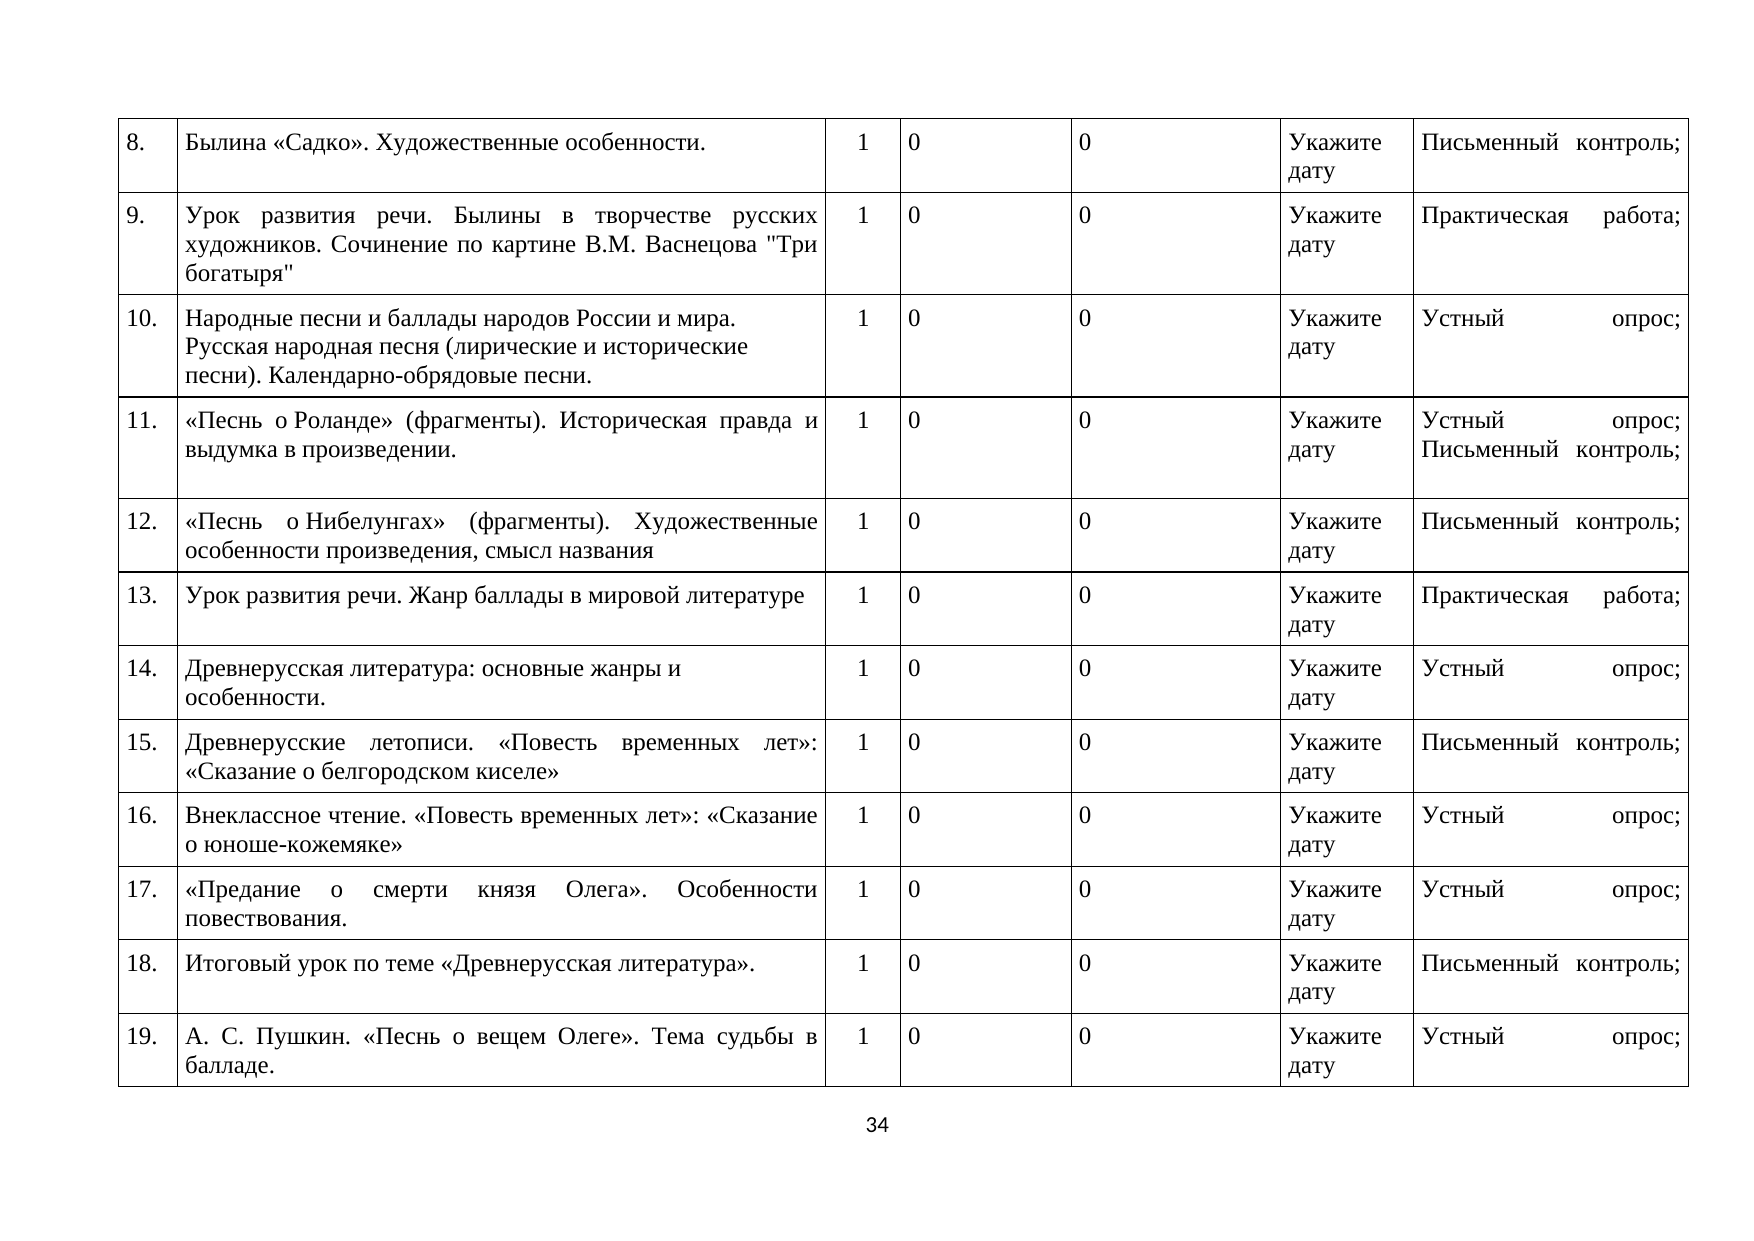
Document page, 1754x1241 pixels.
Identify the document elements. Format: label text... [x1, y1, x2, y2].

table_cell 16. [119, 793, 177, 866]
table_cell Практическая работа; [1414, 573, 1688, 645]
table_cell 10. [119, 295, 177, 396]
table_cell Устный опрос; [1414, 867, 1688, 939]
table_cell Укажите дату [1281, 499, 1413, 571]
table_cell Укажите дату [1281, 646, 1413, 718]
table_cell Урок развития речи. Былины в творчестве русских художников. Сочинение по картине В.М. Васнецова "Три богатыря" [178, 193, 825, 294]
table_cell 0 [1072, 646, 1280, 718]
table_cell 8. [119, 119, 177, 192]
table_cell Укажите дату [1281, 1014, 1413, 1086]
table_cell «Предание о смерти князя Олега». Особенности повествования. [178, 867, 825, 939]
table_cell 0 [1072, 1014, 1280, 1086]
table_cell Итоговый урок по теме «Древнерусская литература». [178, 940, 825, 1013]
table_cell 18. [119, 940, 177, 1013]
table_cell 1 [826, 1014, 900, 1086]
table_cell 12. [119, 499, 177, 571]
table_cell 11. [119, 398, 177, 498]
table_cell 0 [901, 398, 1071, 498]
table_cell 0 [901, 940, 1071, 1013]
table_cell 19. [119, 1014, 177, 1086]
table_cell 0 [901, 193, 1071, 294]
table_cell 0 [1072, 867, 1280, 939]
table_cell 0 [901, 119, 1071, 192]
table_cell Укажите дату [1281, 793, 1413, 866]
table_cell Урок развития речи. Жанр баллады в мировой литературе [178, 573, 825, 645]
table_cell 0 [1072, 793, 1280, 866]
table_cell Письменный контроль; [1414, 940, 1688, 1013]
table_cell 15. [119, 720, 177, 792]
table_cell 0 [901, 646, 1071, 718]
table_cell 14. [119, 646, 177, 718]
table_cell Былина «Садко». Художественные особенности. [178, 119, 825, 192]
table_cell 1 [826, 119, 900, 192]
table_cell 1 [826, 573, 900, 645]
table_cell Внеклассное чтение. «Повесть временных лет»: «Сказание о юноше-кожемяке» [178, 793, 825, 866]
table_cell Древнерусские летописи. «Повесть временных лет»: «Сказание о белгородском киселе» [178, 720, 825, 792]
table_cell 0 [901, 1014, 1071, 1086]
table_cell Укажите дату [1281, 940, 1413, 1013]
table_cell Укажите дату [1281, 867, 1413, 939]
table_cell 1 [826, 793, 900, 866]
table_cell Устный опрос; [1414, 295, 1688, 396]
table_cell А. С. Пушкин. «Песнь о вещем Олеге». Тема судьбы в балладе. [178, 1014, 825, 1086]
table_cell 1 [826, 867, 900, 939]
table_cell 9. [119, 193, 177, 294]
table_cell 0 [1072, 499, 1280, 571]
table_cell Укажите дату [1281, 295, 1413, 396]
table_cell Устный опрос; Письменный контроль; [1414, 398, 1688, 498]
table_cell Письменный контроль; [1414, 119, 1688, 192]
table_cell Письменный контроль; [1414, 499, 1688, 571]
table_cell 0 [1072, 398, 1280, 498]
table_cell 0 [901, 295, 1071, 396]
table_cell Укажите дату [1281, 119, 1413, 192]
table_cell Укажите дату [1281, 720, 1413, 792]
table_cell 0 [901, 720, 1071, 792]
table_cell 0 [1072, 720, 1280, 792]
table_cell 0 [1072, 295, 1280, 396]
table_cell 0 [901, 573, 1071, 645]
table_cell 1 [826, 499, 900, 571]
table_cell 13. [119, 573, 177, 645]
table_cell Укажите дату [1281, 398, 1413, 498]
table_cell Письменный контроль; [1414, 720, 1688, 792]
table_cell Древнерусская литература: основные жанры и особенности. [178, 646, 825, 718]
table_cell 1 [826, 295, 900, 396]
table_cell «Песнь о Нибелунгах» (фрагменты). Художественные особенности произведения, смысл названия [178, 499, 825, 571]
table_cell Устный опрос; [1414, 646, 1688, 718]
table_cell Народные песни и баллады народов России и мира. Русская народная песня (лирические и исторические песни). Календарно-обрядовые песни. [178, 295, 825, 396]
table_cell 1 [826, 646, 900, 718]
table_cell 0 [1072, 119, 1280, 192]
table_cell 0 [901, 867, 1071, 939]
table_cell Укажите дату [1281, 573, 1413, 645]
table_cell 1 [826, 940, 900, 1013]
table_cell 0 [1072, 573, 1280, 645]
table_cell 0 [1072, 940, 1280, 1013]
table_cell Укажите дату [1281, 193, 1413, 294]
table_cell «Песнь о Роланде» (фрагменты). Историческая правда и выдумка в произведении. [178, 398, 825, 498]
table_cell 1 [826, 193, 900, 294]
table_cell Устный опрос; [1414, 793, 1688, 866]
table_cell 17. [119, 867, 177, 939]
table_cell Устный опрос; [1414, 1014, 1688, 1086]
table_cell 1 [826, 720, 900, 792]
table_cell Практическая работа; [1414, 193, 1688, 294]
table_cell 0 [901, 499, 1071, 571]
table_cell 0 [901, 793, 1071, 866]
table_cell 1 [826, 398, 900, 498]
table_cell 0 [1072, 193, 1280, 294]
